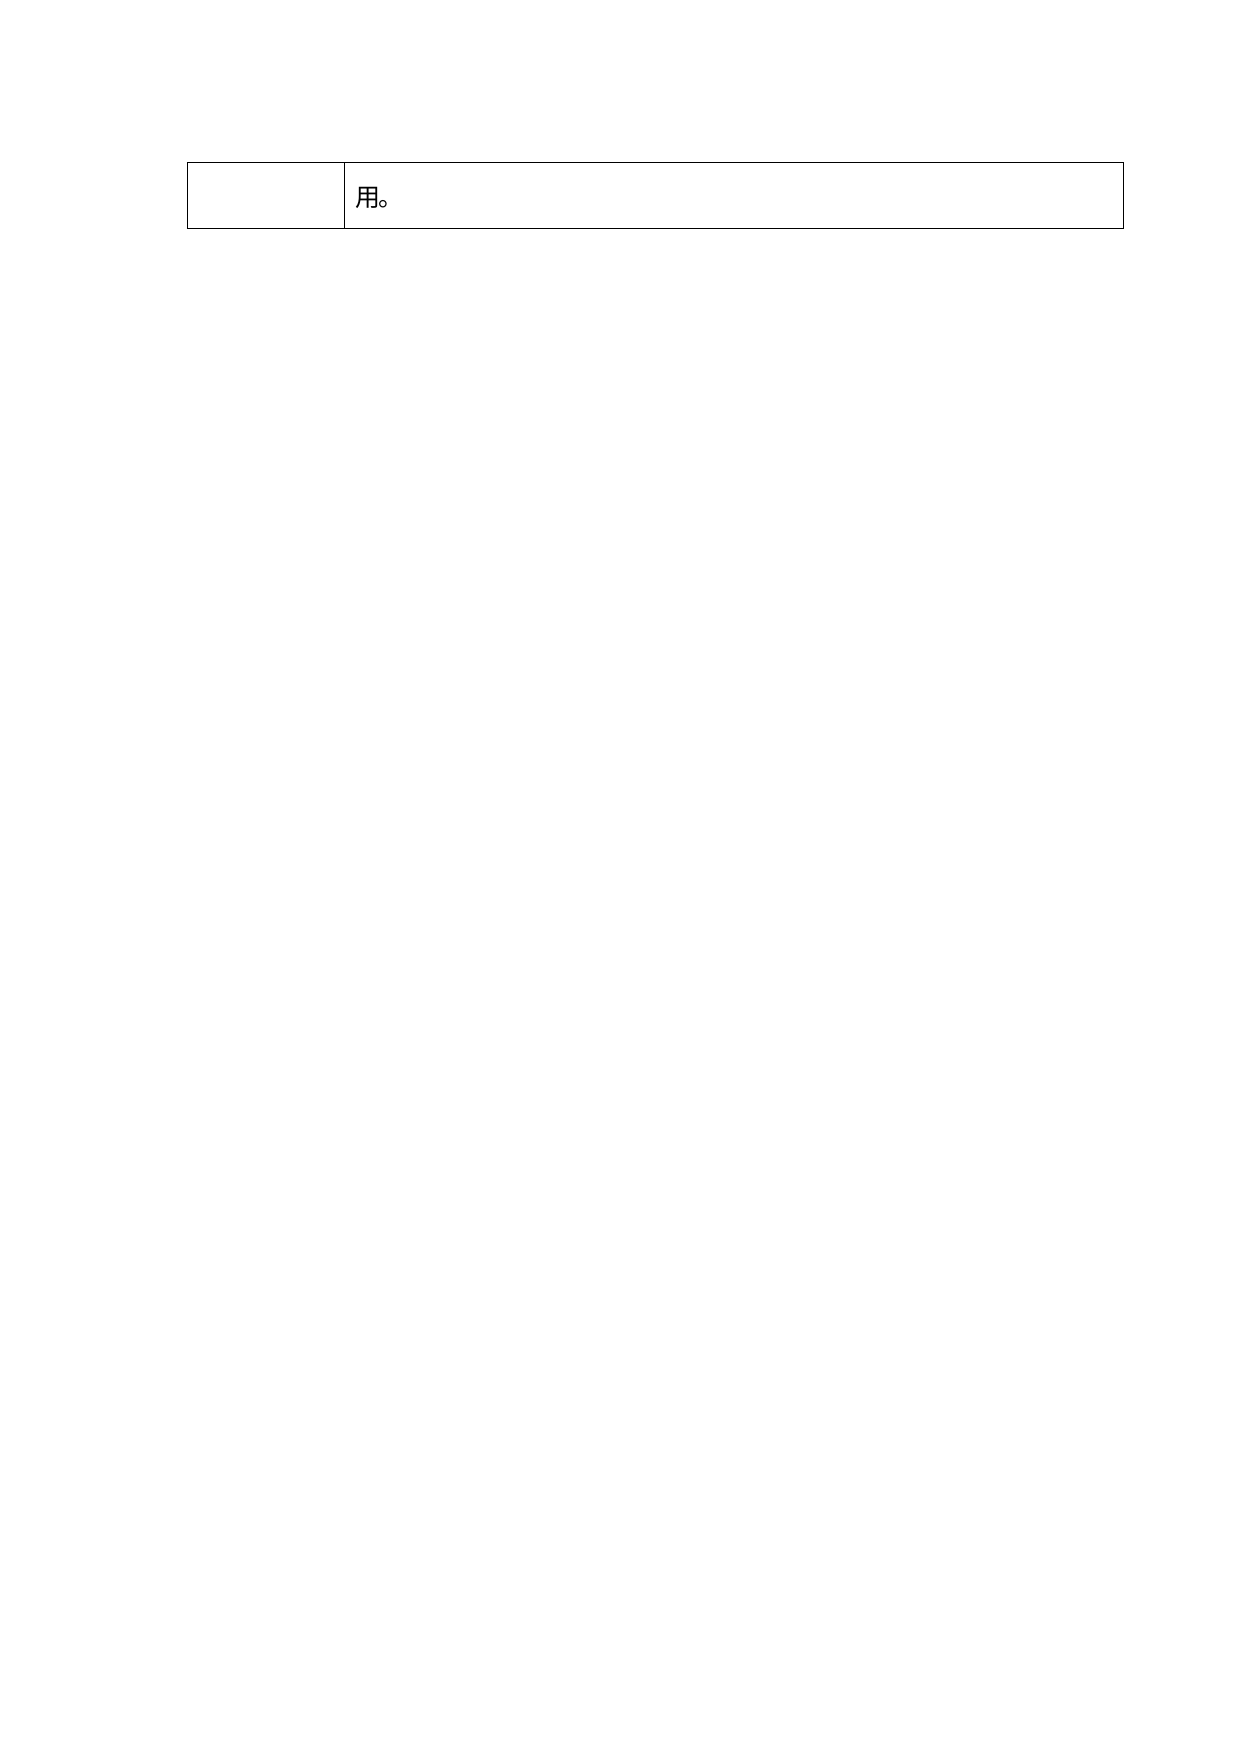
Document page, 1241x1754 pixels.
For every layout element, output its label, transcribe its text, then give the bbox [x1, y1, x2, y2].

table_cell 备注 [188, 163, 344, 228]
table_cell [345, 163, 1123, 228]
